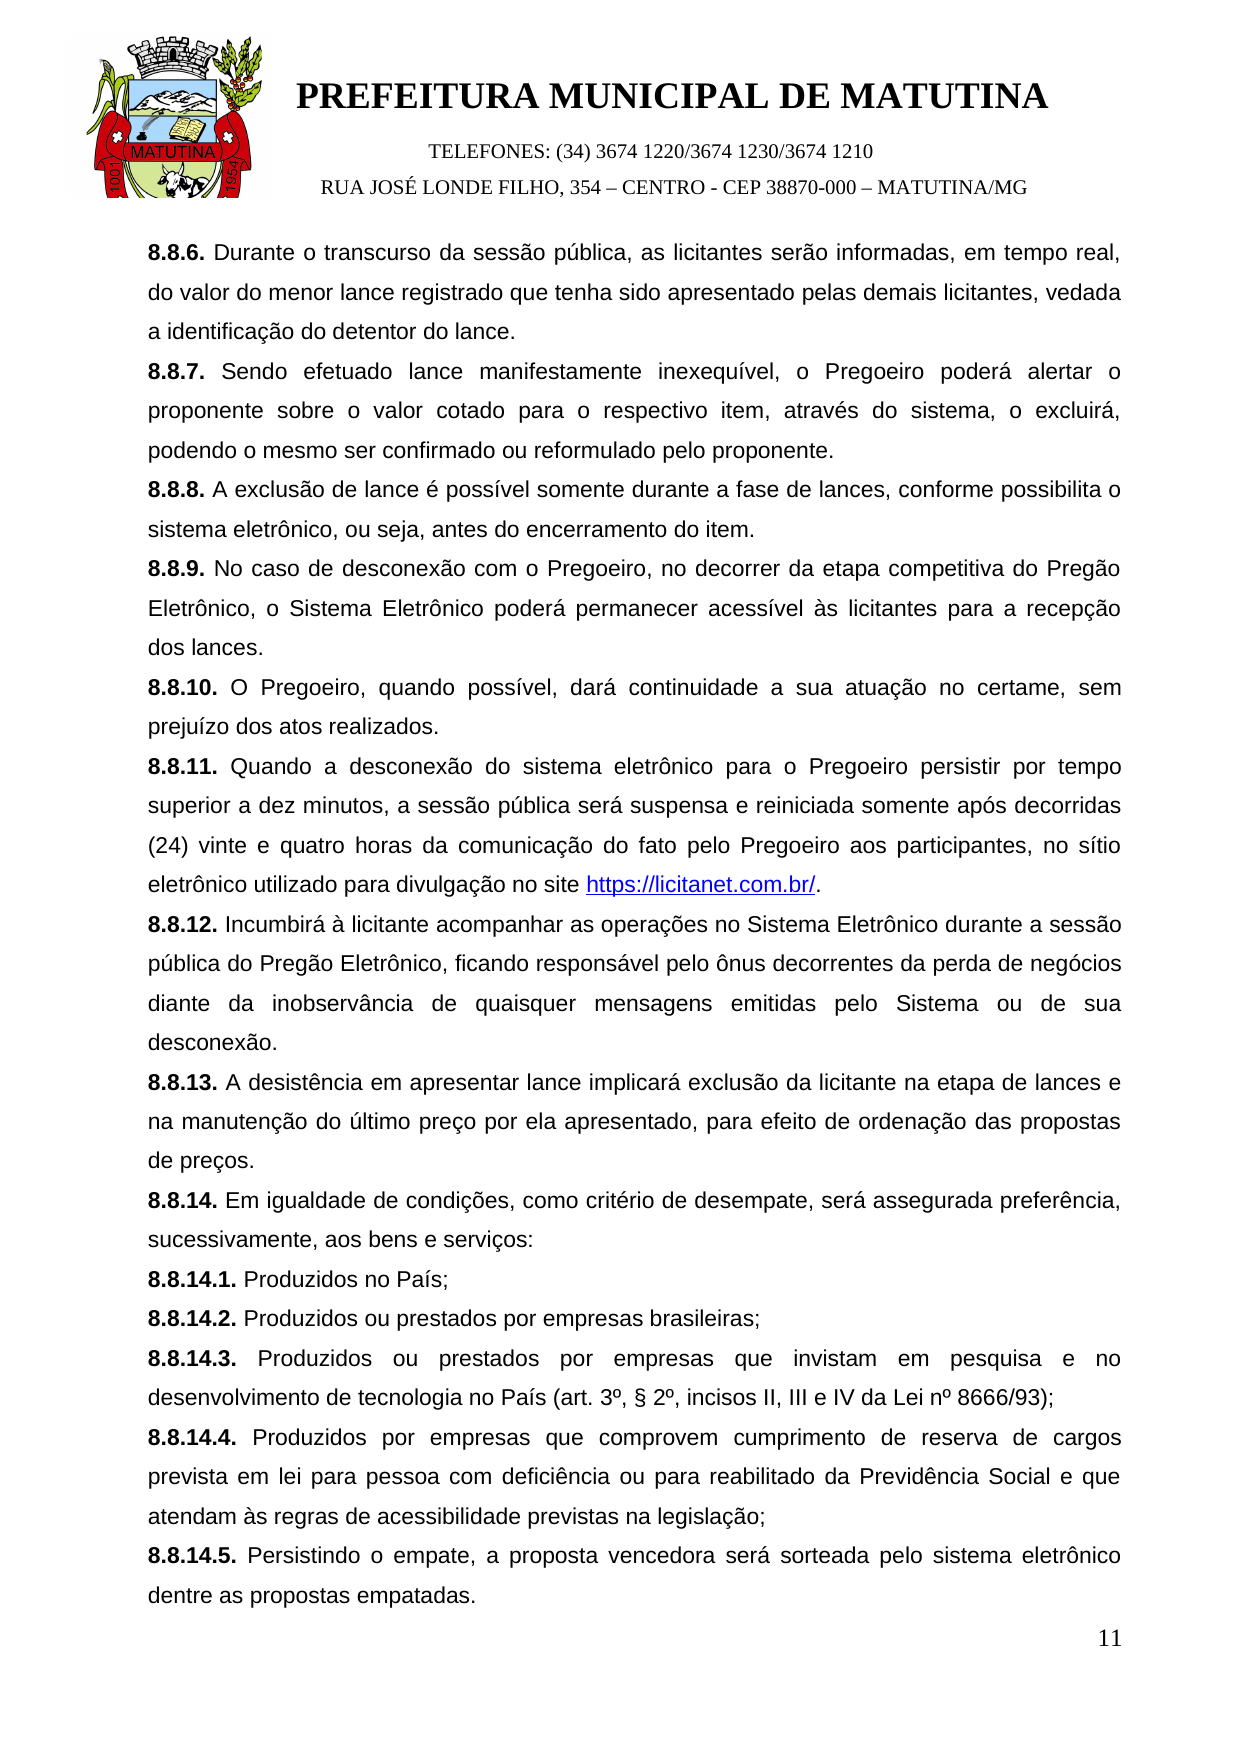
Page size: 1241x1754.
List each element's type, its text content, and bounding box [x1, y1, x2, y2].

text 8.8.7. Sendo efetuado lance manifestamente inexequível, o Pregoeiro poderá alertar o proponente sobre o valor cotado para o respectivo item, através do sistema, o excluirá, podendo o mesmo ser confirmado ou reformulado pelo proponente. [148, 358, 1122, 463]
picture [65, 34, 272, 197]
text 8.8.6. Durante o transcurso da sessão pública, as licitantes serão informadas, em tempo real, do valor do menor lance registrado que tenha sido apresentado pelas demais licitantes, vedada a identificação do detentor do lance. [148, 239, 1122, 345]
text 8.8.14.1. Produzidos no País; [148, 1266, 1122, 1292]
text 8.8.14. Em igualdade de condições, como critério de desempate, será assegurada preferência, sucessivamente, aos bens e serviços: [148, 1187, 1122, 1253]
text 8.8.13. A desistência em apresentar lance implicará exclusão da licitante na etapa de lances e na manutenção do último preço por ela apresentado, para efeito de ordenação das propostas de preços. [148, 1068, 1122, 1174]
text 8.8.10. O Pregoeiro, quando possível, dará continuidade a sua atuação no certame, sem prejuízo dos atos realizados. [148, 674, 1122, 739]
text 8.8.14.4. Produzidos por empresas que comprovem cumprimento de reserva de cargos prevista em lei para pessoa com deficiência ou para reabilitado da Previdência Social e que atendam às regras de acessibilidade previstas na legislação; [148, 1424, 1122, 1529]
text 8.8.9. No caso de desconexão com o Pregoeiro, no decorrer da etapa competitiva do Pregão Eletrônico, o Sistema Eletrônico poderá permanecer acessível às licitantes para a recepção dos lances. [148, 555, 1122, 661]
text 8.8.14.2. Produzidos ou prestados por empresas brasileiras; [148, 1305, 1122, 1332]
text 8.8.11. Quando a desconexão do sistema eletrônico para o Pregoeiro persistir por tempo superior a dez minutos, a sessão pública será suspensa e reiniciada somente após decorridas (24) vinte e quatro horas da comunicação do fato pelo Pregoeiro aos participantes, no sítio eletrônico utilizado para divulgação no site https://licitanet.com.br/. [148, 753, 1122, 897]
text 8.8.14.3. Produzidos ou prestados por empresas que invistam em pesquisa e no desenvolvimento de tecnologia no País (art. 3º, § 2º, incisos II, III e IV da Lei nº 8666/93); [148, 1345, 1122, 1411]
text 8.8.14.5. Persistindo o empate, a proposta vencedora será sorteada pelo sistema eletrônico dentre as propostas empatadas. [148, 1542, 1122, 1608]
text 8.8.12. Incumbirá à licitante acompanhar as operações no Sistema Eletrônico durante a sessão pública do Pregão Eletrônico, ficando responsável pelo ônus decorrentes da perda de negócios diante da inobservância de quaisquer mensagens emitidas pelo Sistema ou de sua desconexão. [148, 911, 1122, 1055]
text 8.8.8. A exclusão de lance é possível somente durante a fase de lances, conforme possibilita o sistema eletrônico, ou seja, antes do encerramento do item. [148, 476, 1122, 542]
